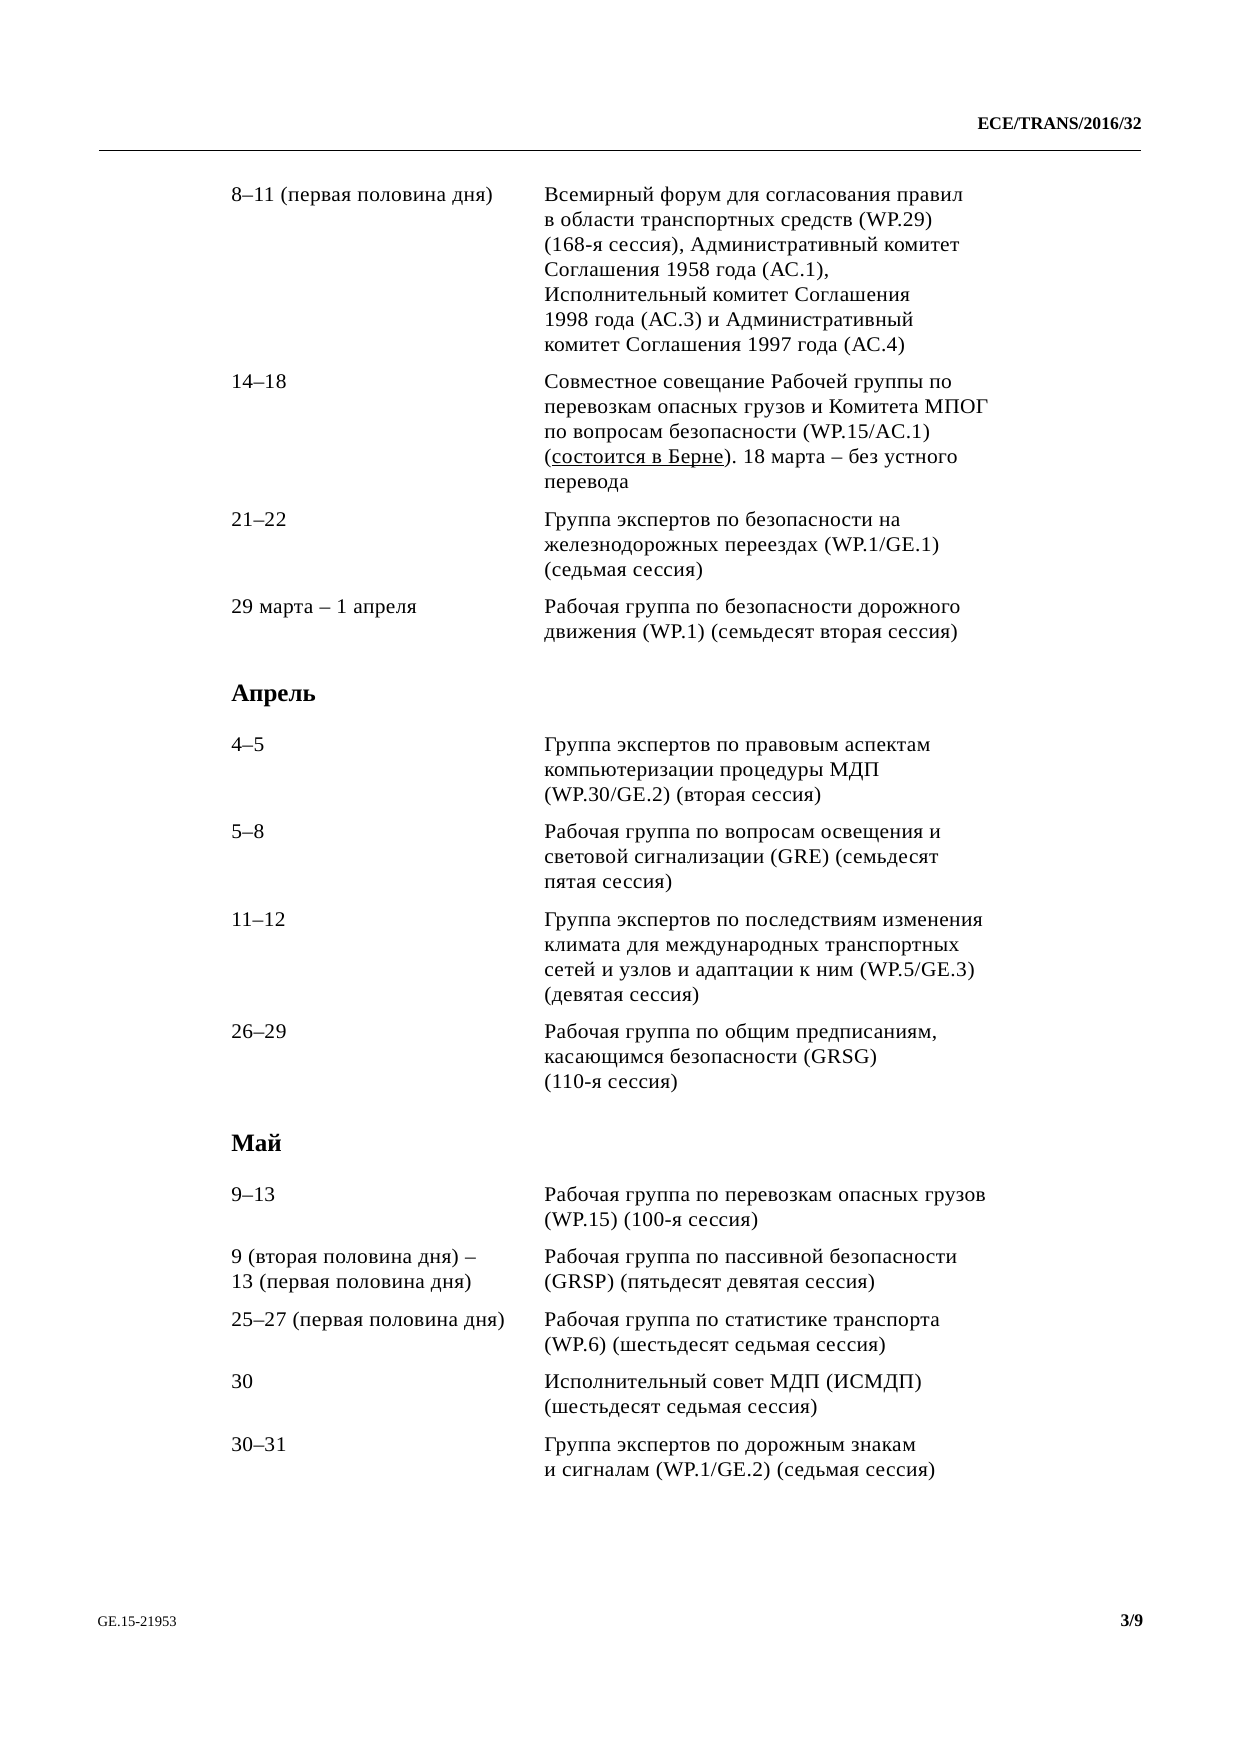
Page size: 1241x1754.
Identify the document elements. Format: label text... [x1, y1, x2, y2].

table_cell 14–18 [228, 369, 541, 506]
table_cell 11–12 [228, 906, 541, 1019]
table_cell Рабочая группа по общим предписаниям, касающимся безопасности (GRSG) (110-я сессия) [541, 1019, 1007, 1106]
table_cell 9–13 [228, 1181, 541, 1244]
table_cell Апрель [228, 656, 1007, 731]
table_cell Группа экспертов по последствиям изменения климата для международных транспортных сетей и узлов и адаптации к ним (WP.5/GE.3) (девятая сессия) [541, 906, 1007, 1019]
table_cell Совместное совещание Рабочей группы по перевозкам опасных грузов и Комитета МПОГ по вопросам безопасности (WP.15/AC.1) (состоится в Берне). 18 марта – без устного перевода [541, 369, 1007, 506]
table_cell Рабочая группа по пассивной безопасности (GRSP) (пятьдесят девятая сессия) [541, 1244, 1007, 1306]
table_cell 30 [228, 1369, 541, 1431]
table_cell 4–5 [228, 731, 541, 819]
table_cell Исполнительный совет МДП (ИСМДП) (шестьдесят седьмая сессия) [541, 1369, 1007, 1431]
table_cell Всемирный форум для согласования правил в области транспортных средств (WP.29) (168-я сессия), Административный комитет Соглашения 1958 года (АС.1), Исполнительный комитет Соглашения 1998 года (АС.3) и Административный комитет Соглашения 1997 года (АС.4) [541, 181, 1007, 369]
table_cell Рабочая группа по безопасности дорожного движения (WP.1) (семьдесят вторая сессия) [541, 594, 1007, 656]
table_cell 21–22 [228, 506, 541, 594]
table_cell Группа экспертов по правовым аспектам компьютеризации процедуры МДП (WP.30/GE.2) (вторая сессия) [541, 731, 1007, 819]
table_cell Рабочая группа по статистике транспорта (WP.6) (шестьдесят седьмая сессия) [541, 1306, 1007, 1369]
table_cell Рабочая группа по вопросам освещения и световой сигнализации (GRE) (семьдесят пятая сессия) [541, 819, 1007, 906]
table_cell 26–29 [228, 1019, 541, 1106]
table_cell Группа экспертов по безопасности на железнодорожных переездах (WP.1/GE.1) (седьмая сессия) [541, 506, 1007, 594]
table_cell 9 (вторая половина дня) – 13 (первая половина дня) [228, 1244, 541, 1306]
table_cell Рабочая группа по перевозкам опасных грузов (WP.15) (100-я сессия) [541, 1181, 1007, 1244]
table_cell Май [228, 1106, 1007, 1181]
table_cell 8–11 (первая половина дня) [228, 181, 541, 369]
table_cell 5–8 [228, 819, 541, 906]
table_cell Группа экспертов по дорожным знакам и сигналам (WP.1/GE.2) (седьмая сессия) [541, 1431, 1007, 1494]
table_cell 29 марта – 1 апреля [228, 594, 541, 656]
table_cell 30–31 [228, 1431, 541, 1494]
table_cell 25–27 (первая половина дня) [228, 1306, 541, 1369]
